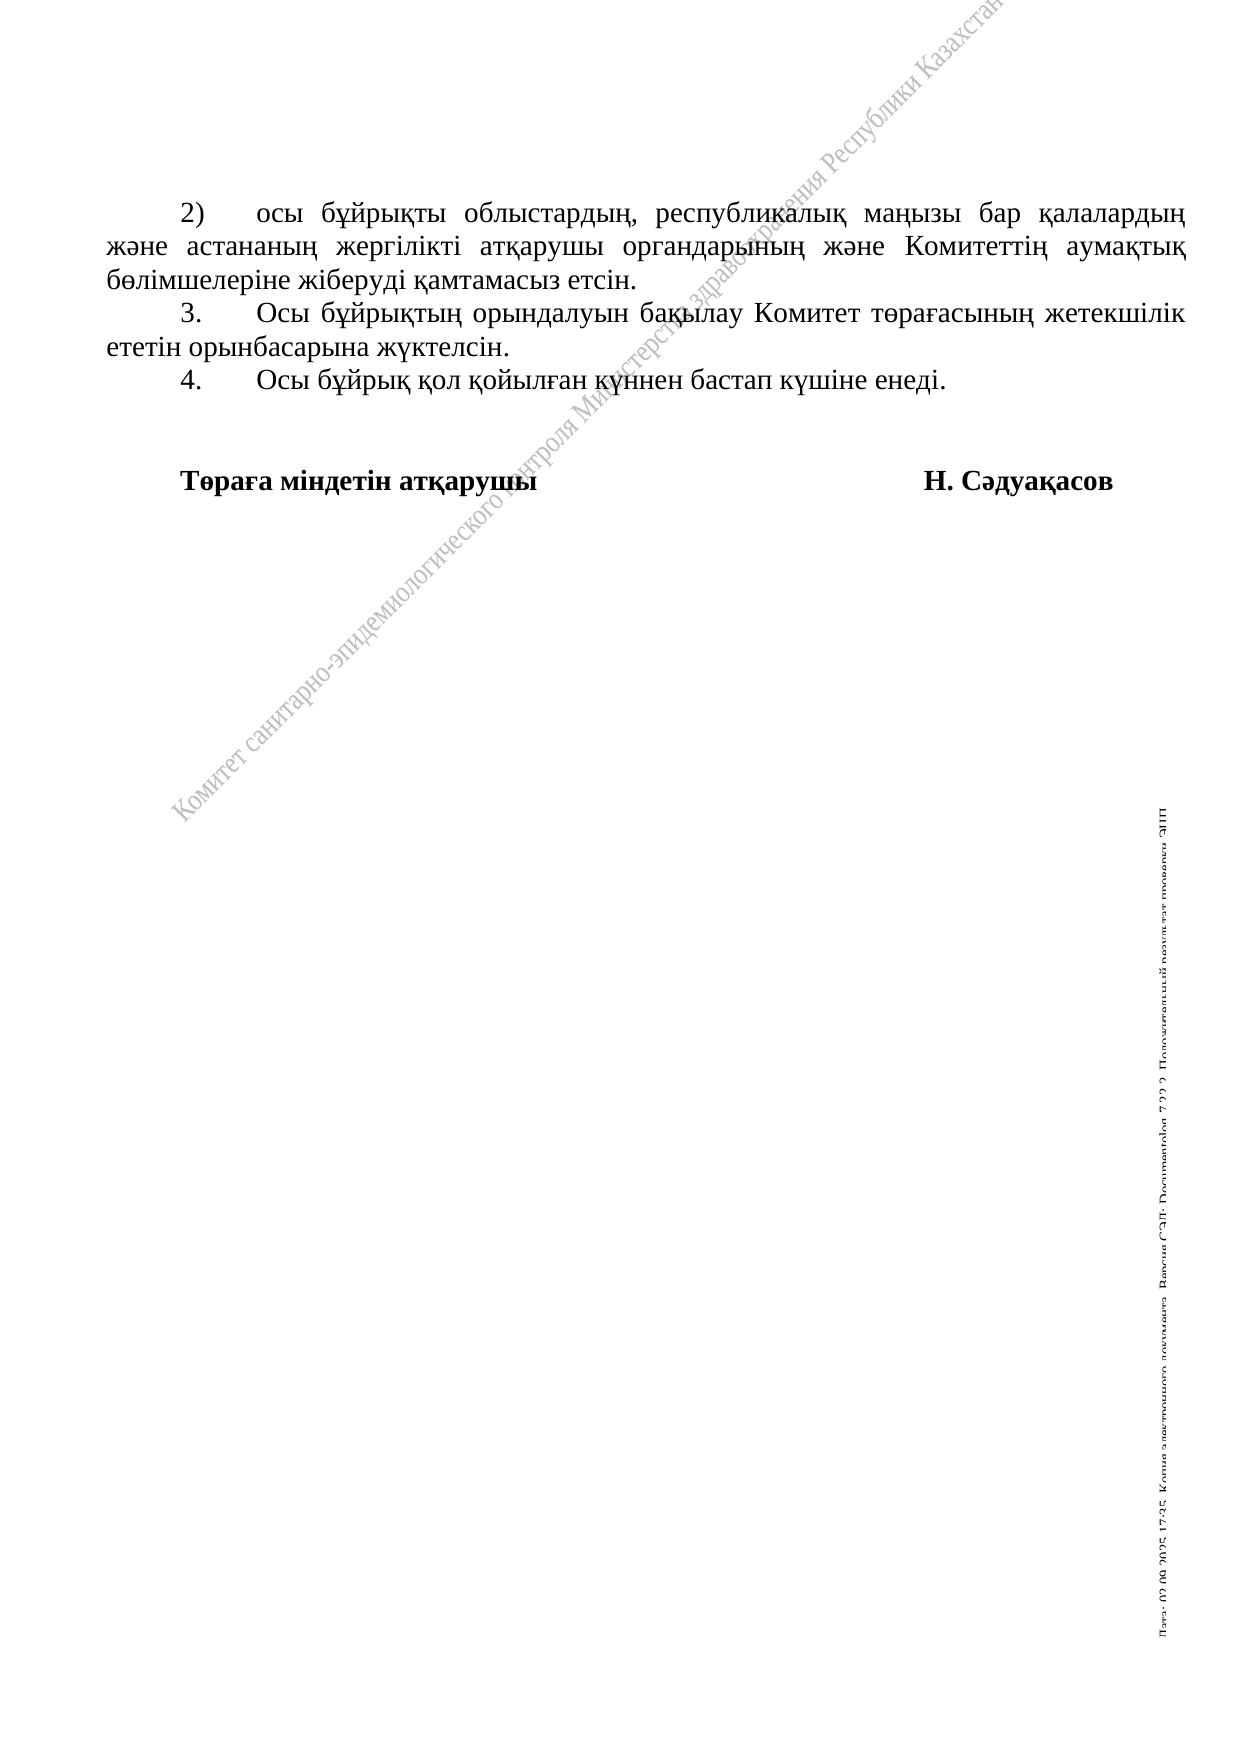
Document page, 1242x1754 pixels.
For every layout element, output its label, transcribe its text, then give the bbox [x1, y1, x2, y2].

list осы бұйрықты облыстардың, республикалық маңызы бар қалалардың және астананың жергілікті атқарушы органдарының және Комитеттің аумақтық бөлімшелеріне жіберуді қамтамасыз етсін. [106, 195, 1186, 295]
text Төраға міндетін атқарушы Н. Сәдуақасов [180, 463, 1177, 497]
list Осы бұйрықтың орындалуын бақылау Комитет төрағасының жетекшілік ететін орынбасарына жүктелсін. [106, 295, 1186, 362]
list Осы бұйрық қол қойылған күннен бастап күшіне енеді. [106, 362, 1186, 396]
